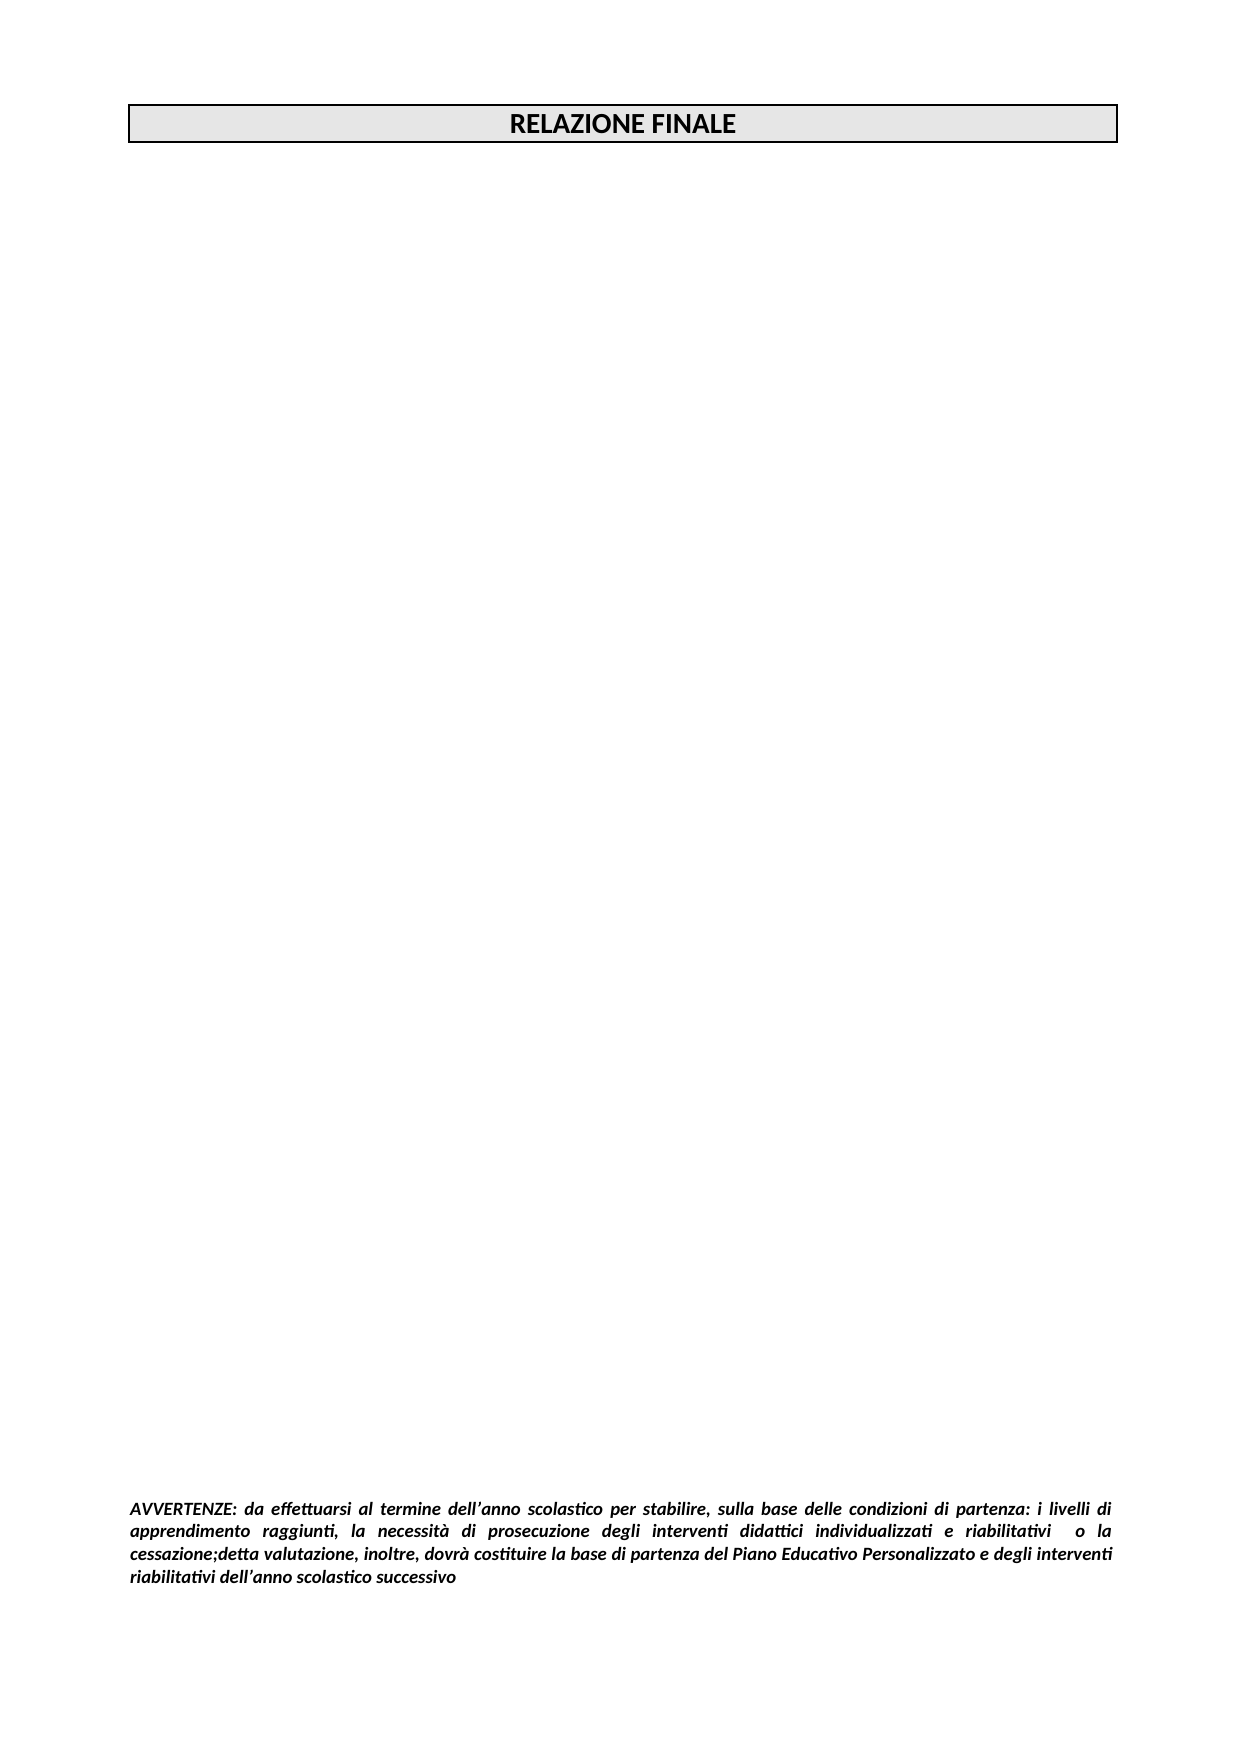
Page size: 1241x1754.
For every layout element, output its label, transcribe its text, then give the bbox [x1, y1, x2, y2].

subtitle AVVERTENZE: da effettuarsi al termine dell’anno scolastico per stabilire, sulla base delle condizioni di partenza: i livelli di apprendimento raggiunti, la necessità di prosecuzione degli interventi didattici individualizzati e riabilitativi o la cessazione;detta valutazione, inoltre, dovrà costituire la base di partenza del Piano Educativo Personalizzato e degli interventi riabilitativi dell’anno scolastico successivo [130, 1497, 1116, 1588]
subtitle RELAZIONE FINALE [130, 106, 1116, 141]
